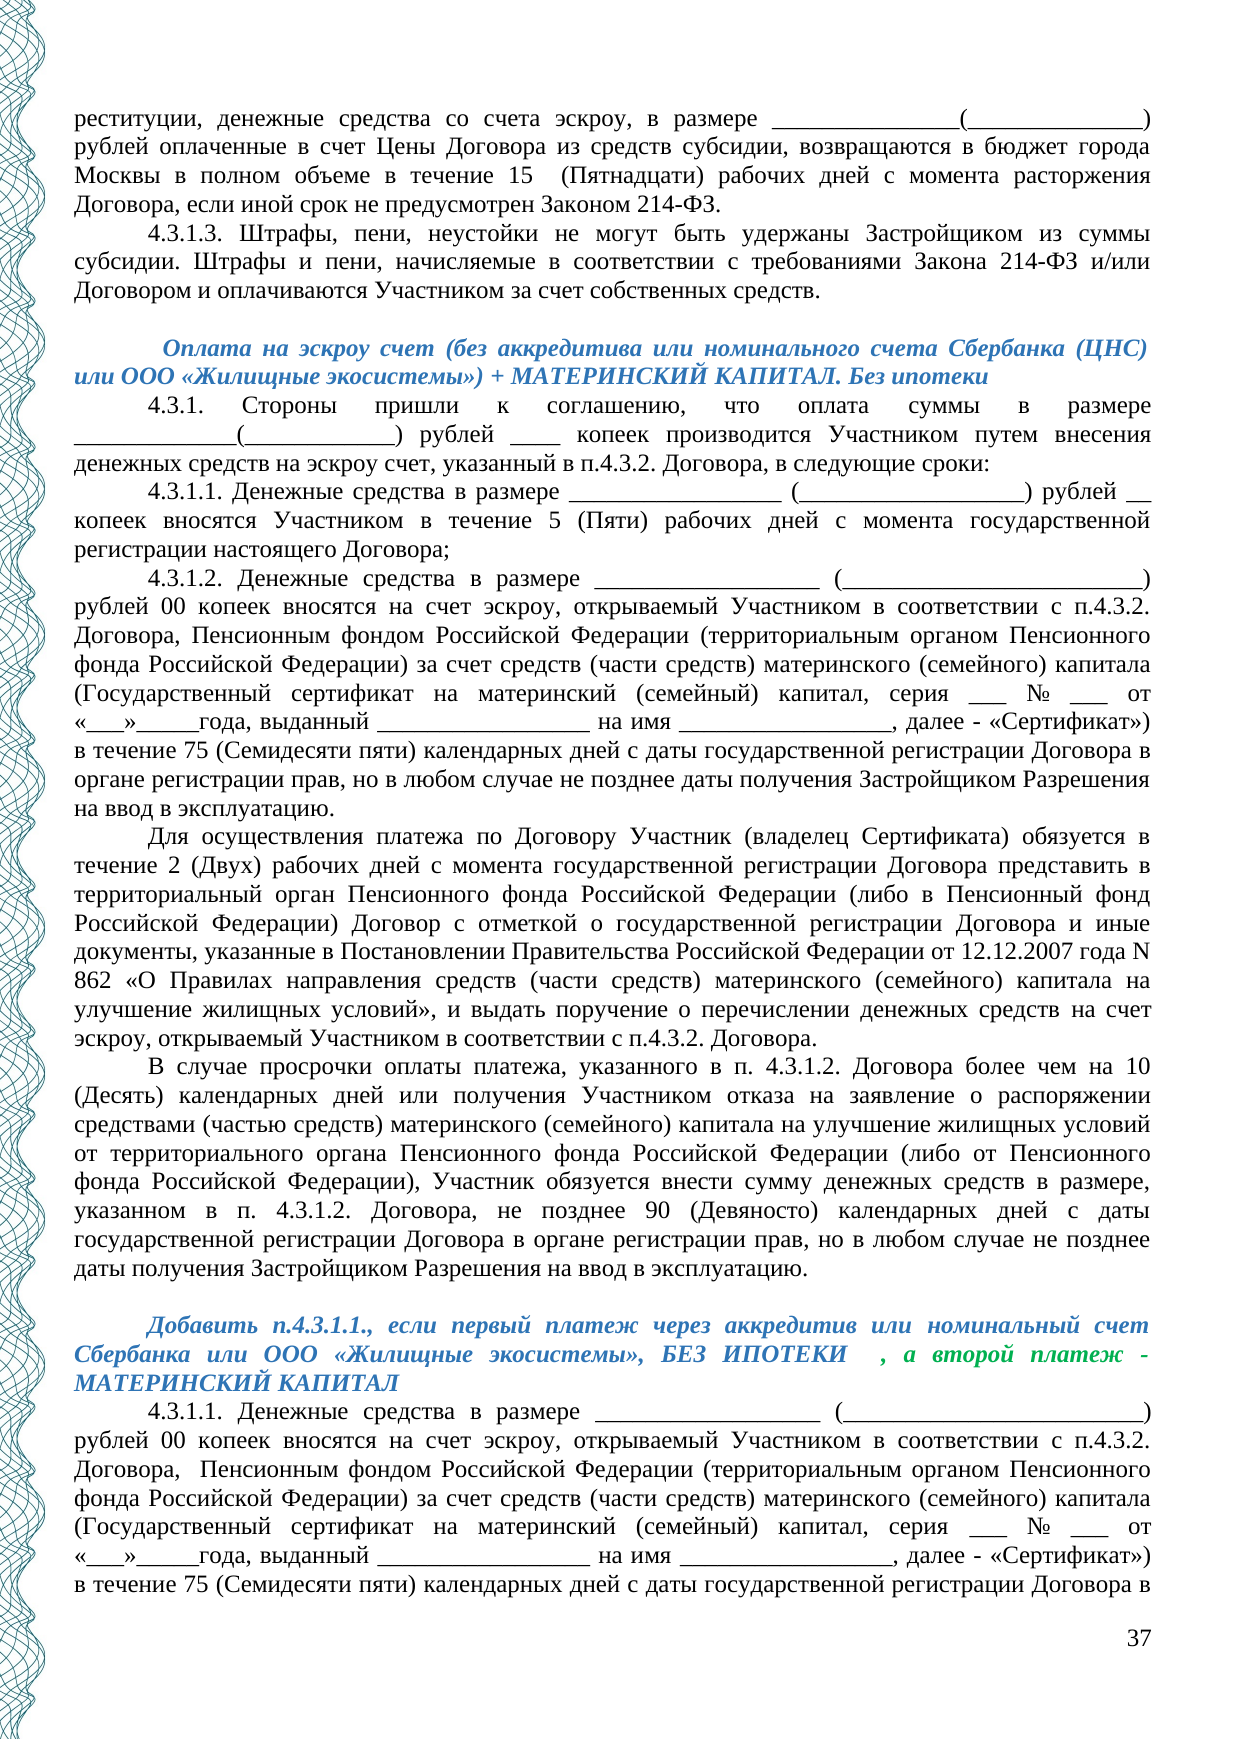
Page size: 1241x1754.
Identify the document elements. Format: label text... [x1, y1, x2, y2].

text 4.3.1.1. Денежные средства в размере _________________ (__________________) рублей __ копеек вносятся Участником в течение 5 (Пяти) рабочих дней с момента государственной регистрации настоящего Договора; [74, 476, 1152, 563]
text 4.3.1.2. Денежные средства в размере __________________ (________________________) рублей 00 копеек вносятся на счет эскроу, открываемый Участником в соответствии с п.4.3.2. Договора, Пенсионным фондом Российской Федерации (территориальным органом Пенсионного фонда Российской Федерации) за счет средств (части средств) материнского (семейного) капитала (Государственный сертификат на материнский (семейный) капитал, серия ___ № ___ от «___»_____года, выданный _________________ на имя _________________, далее - «Сертификат») в течение 75 (Семидесяти пяти) календарных дней с даты государственной регистрации Договора в органе регистрации прав, но в любом случае не позднее даты получения Застройщиком Разрешения на ввод в эксплуатацию. [74, 563, 1152, 821]
text Оплата на эскроу счет (без аккредитива или номинального счета Сбербанка (ЦНС) или ООО «Жилищные экосистемы») + МАТЕРИНСКИЙ КАПИТАЛ. Без ипотеки [74, 333, 1152, 390]
text Для осуществления платежа по Договору Участник (владелец Сертификата) обязуется в течение 2 (Двух) рабочих дней с момента государственной регистрации Договора представить в территориальный орган Пенсионного фонда Российской Федерации (либо в Пенсионный фонд Российской Федерации) Договор с отметкой о государственной регистрации Договора и иные документы, указанные в Постановлении Правительства Российской Федерации от 12.12.2007 года N 862 «О Правилах направления средств (части средств) материнского (семейного) капитала на улучшение жилищных условий», и выдать поручение о перечислении денежных средств на счет эскроу, открываемый Участником в соответствии с п.4.3.2. Договора. [74, 821, 1152, 1051]
text Добавить п.4.3.1.1., если первый платеж через аккредитив или номинальный счет Сбербанка или ООО «Жилищные экосистемы», БЕЗ ИПОТЕКИ , а второй платеж - МАТЕРИНСКИЙ КАПИТАЛ [74, 1310, 1152, 1396]
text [74, 103, 1152, 218]
text В случае просрочки оплаты платежа, указанного в п. 4.3.1.2. Договора более чем на 10 (Десять) календарных дней или получения Участником отказа на заявление о распоряжении средствами (частью средств) материнского (семейного) капитала на улучшение жилищных условий от территориального органа Пенсионного фонда Российской Федерации (либо от Пенсионного фонда Российской Федерации), Участник обязуется внести сумму денежных средств в размере, указанном в п. 4.3.1.2. Договора, не позднее 90 (Девяносто) календарных дней с даты государственной регистрации Договора в органе регистрации прав, но в любом случае не позднее даты получения Застройщиком Разрешения на ввод в эксплуатацию. [74, 1051, 1152, 1281]
text 4.3.1. Стороны пришли к соглашению, что оплата суммы в размере _____________(____________) рублей ____ копеек производится Участником путем внесения денежных средств на эскроу счет, указанный в п.4.3.2. Договора, в следующие сроки: [74, 390, 1152, 476]
picture [0, 0, 1241, 1739]
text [74, 1396, 1152, 1598]
text 4.3.1.3. Штрафы, пени, неустойки не могут быть удержаны Застройщиком из суммы субсидии. Штрафы и пени, начисляемые в соответствии с требованиями Закона 214-ФЗ и/или Договором и оплачиваются Участником за счет собственных средств. [74, 218, 1152, 304]
